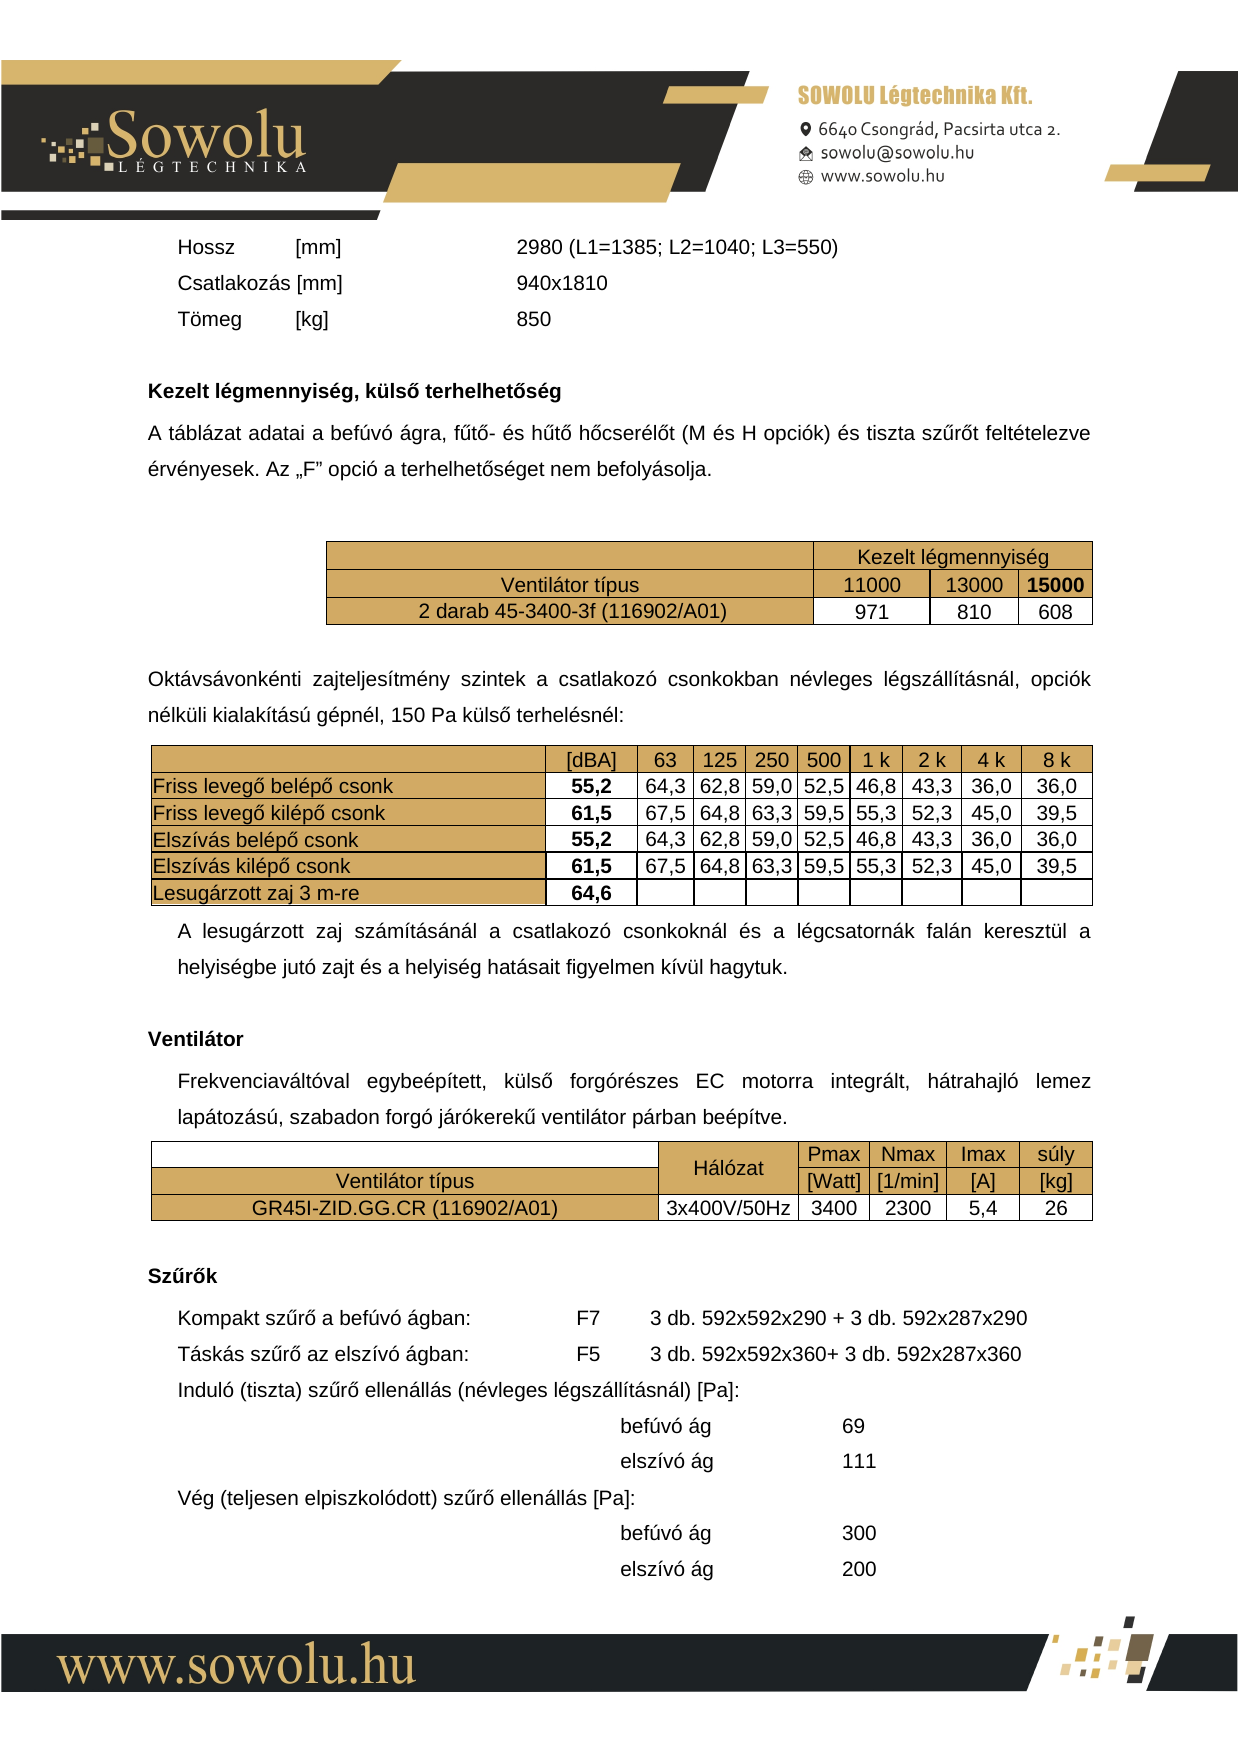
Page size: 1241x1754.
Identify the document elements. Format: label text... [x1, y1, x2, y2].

table_header Hálózat [659, 1142, 798, 1194]
table_header Kezelt légmennyiség [814, 542, 1092, 569]
text Tömeg [kg] 850 [177, 307, 1092, 331]
table_cell Friss levegő belépő csonk [152, 773, 545, 798]
table_cell 3400 [799, 1195, 869, 1220]
table_header 125 [694, 746, 745, 772]
text Szűrők [148, 1263, 1092, 1287]
table_cell 67,5 [638, 799, 693, 825]
table_cell 36,0 [1022, 826, 1092, 851]
table_cell 59,5 [798, 799, 849, 825]
table_header Imax [947, 1142, 1019, 1167]
text Ventilátor [148, 1026, 1092, 1050]
table_cell 39,5 [1022, 853, 1092, 878]
table_cell 62,8 [694, 826, 745, 851]
table_cell 55,3 [851, 853, 901, 878]
text A lesugárzott zaj számításánál a csatlakozó csonkoknál és a légcsatornák falán keresztül a helyiségbe jutó zajt és a helyiség hatásait figyelmen kívül hagytuk. [177, 919, 1092, 978]
table_header súly [1020, 1142, 1092, 1167]
table_header Nmax [870, 1142, 946, 1167]
table_cell 43,3 [903, 773, 961, 798]
table_cell 36,0 [1022, 773, 1092, 798]
table_cell 971 [814, 598, 929, 624]
table_cell 59,0 [746, 773, 797, 798]
table_cell 2300 [870, 1195, 946, 1220]
table_cell 61,5 [546, 799, 637, 825]
table_cell 15000 [1019, 570, 1092, 597]
table_cell 64,8 [694, 799, 745, 825]
table_header 250 [746, 746, 797, 772]
table_cell 64,6 [547, 880, 636, 904]
text befúvó ág 300 [177, 1521, 1092, 1545]
table_cell 62,8 [694, 773, 745, 798]
picture [0, 1616, 1236, 1692]
text Vég (teljesen elpiszkolódott) szűrő ellenállás [Pa]: [177, 1485, 1092, 1509]
table_cell [747, 880, 797, 904]
table_cell [A] [947, 1168, 1019, 1194]
table_cell 3x400V/50Hz [659, 1195, 798, 1220]
table_cell 45,0 [962, 799, 1021, 825]
picture [0, 60, 1238, 219]
table_cell 45,0 [963, 853, 1020, 878]
table_cell 63,3 [747, 853, 797, 878]
table_cell 52,3 [903, 853, 961, 878]
table_cell [1022, 880, 1092, 904]
text befúvó ág 69 [177, 1413, 1092, 1437]
table_cell 55,2 [546, 826, 637, 851]
table_cell [851, 880, 901, 904]
table_cell 64,3 [638, 773, 693, 798]
table_cell 59,0 [746, 826, 797, 851]
table_cell 46,8 [851, 773, 902, 798]
table_header 8 k [1022, 746, 1092, 772]
text Hossz [mm] 2980 (L1=1385; L2=1040; L3=550) [177, 219, 1092, 259]
table_header [152, 1142, 658, 1167]
text Táskás szűrő az elszívó ágban: F5 3 db. 592x592x360+ 3 db. 592x287x360 [177, 1342, 1092, 1366]
table_cell 608 [1019, 598, 1092, 624]
table_cell [963, 880, 1020, 904]
text Induló (tiszta) szűrő ellenállás (névleges légszállításnál) [Pa]: [177, 1377, 1092, 1401]
table_cell 55,2 [546, 773, 637, 798]
text Csatlakozás [mm] 940x1810 [177, 271, 1092, 295]
text A táblázat adatai a befúvó ágra, fűtő- és hűtő hőcserélőt (M és H opciók) és tiszta szűrőt feltételezve érvényesek. Az „F” opció a terhelhetőséget nem befolyásolja. [148, 421, 1092, 481]
table_cell [638, 880, 693, 904]
table_cell 63,3 [746, 799, 797, 825]
table_header [152, 746, 545, 772]
table_cell [903, 880, 961, 904]
table_cell Elszívás kilépő csonk [152, 853, 545, 878]
table_cell 61,5 [547, 853, 636, 878]
table_header Pmax [799, 1142, 869, 1167]
table_header [327, 542, 813, 569]
table_cell Ventilátor típus [152, 1168, 658, 1194]
table_cell 64,8 [695, 853, 745, 878]
table_header 63 [638, 746, 693, 772]
table_cell 52,3 [903, 799, 961, 825]
table_header 4 k [962, 746, 1021, 772]
table_cell 36,0 [962, 826, 1021, 851]
table_header 500 [798, 746, 849, 772]
text elszívó ág 200 [177, 1557, 1092, 1581]
table_cell GR45I-ZID.GG.CR (116902/A01) [152, 1195, 658, 1220]
table_cell 59,5 [799, 853, 849, 878]
table_cell [1/min] [870, 1168, 946, 1194]
table_cell 55,3 [851, 799, 902, 825]
table_header [dBA] [546, 746, 637, 772]
table_header 2 k [903, 746, 961, 772]
text Kezelt légmennyiség, külső terhelhetőség [148, 378, 1092, 402]
table_cell 39,5 [1022, 799, 1092, 825]
table_header 1 k [851, 746, 902, 772]
table_cell 64,3 [638, 826, 693, 851]
table_cell [799, 880, 849, 904]
table_cell [695, 880, 745, 904]
table_cell 67,5 [638, 853, 693, 878]
table_cell 5,4 [947, 1195, 1019, 1220]
table_cell [Watt] [799, 1168, 869, 1194]
text Oktávsávonkénti zajteljesítmény szintek a csatlakozó csonkokban névleges légszállításnál, opciók nélküli kialakítású gépnél, 150 Pa külső terhelésnél: [148, 667, 1092, 727]
table_cell 43,3 [903, 826, 961, 851]
table_cell Elszívás belépő csonk [152, 826, 545, 851]
text elszívó ág 111 [177, 1449, 1092, 1473]
table_cell Lesugárzott zaj 3 m-re [152, 880, 545, 904]
text Frekvenciaváltóval egybeépített, külső forgórészes EC motorra integrált, hátrahajló lemez lapátozású, szabadon forgó járókerekű ventilátor párban beépítve. [177, 1069, 1092, 1128]
table_cell 46,8 [851, 826, 902, 851]
table_cell Friss levegő kilépő csonk [152, 799, 545, 825]
text Kompakt szűrő a befúvó ágban: F7 3 db. 592x592x290 + 3 db. 592x287x290 [177, 1306, 1092, 1329]
table_cell 36,0 [962, 773, 1021, 798]
table_cell 810 [931, 598, 1018, 624]
table_cell [kg] [1020, 1168, 1092, 1194]
table_cell 2 darab 45-3400-3f (116902/A01) [327, 598, 813, 624]
table_cell 26 [1020, 1195, 1092, 1220]
table_cell 52,5 [798, 826, 849, 851]
table_cell Ventilátor típus [327, 570, 813, 597]
table_cell 13000 [931, 570, 1018, 597]
table_cell 11000 [814, 570, 929, 597]
table_cell 52,5 [798, 773, 849, 798]
